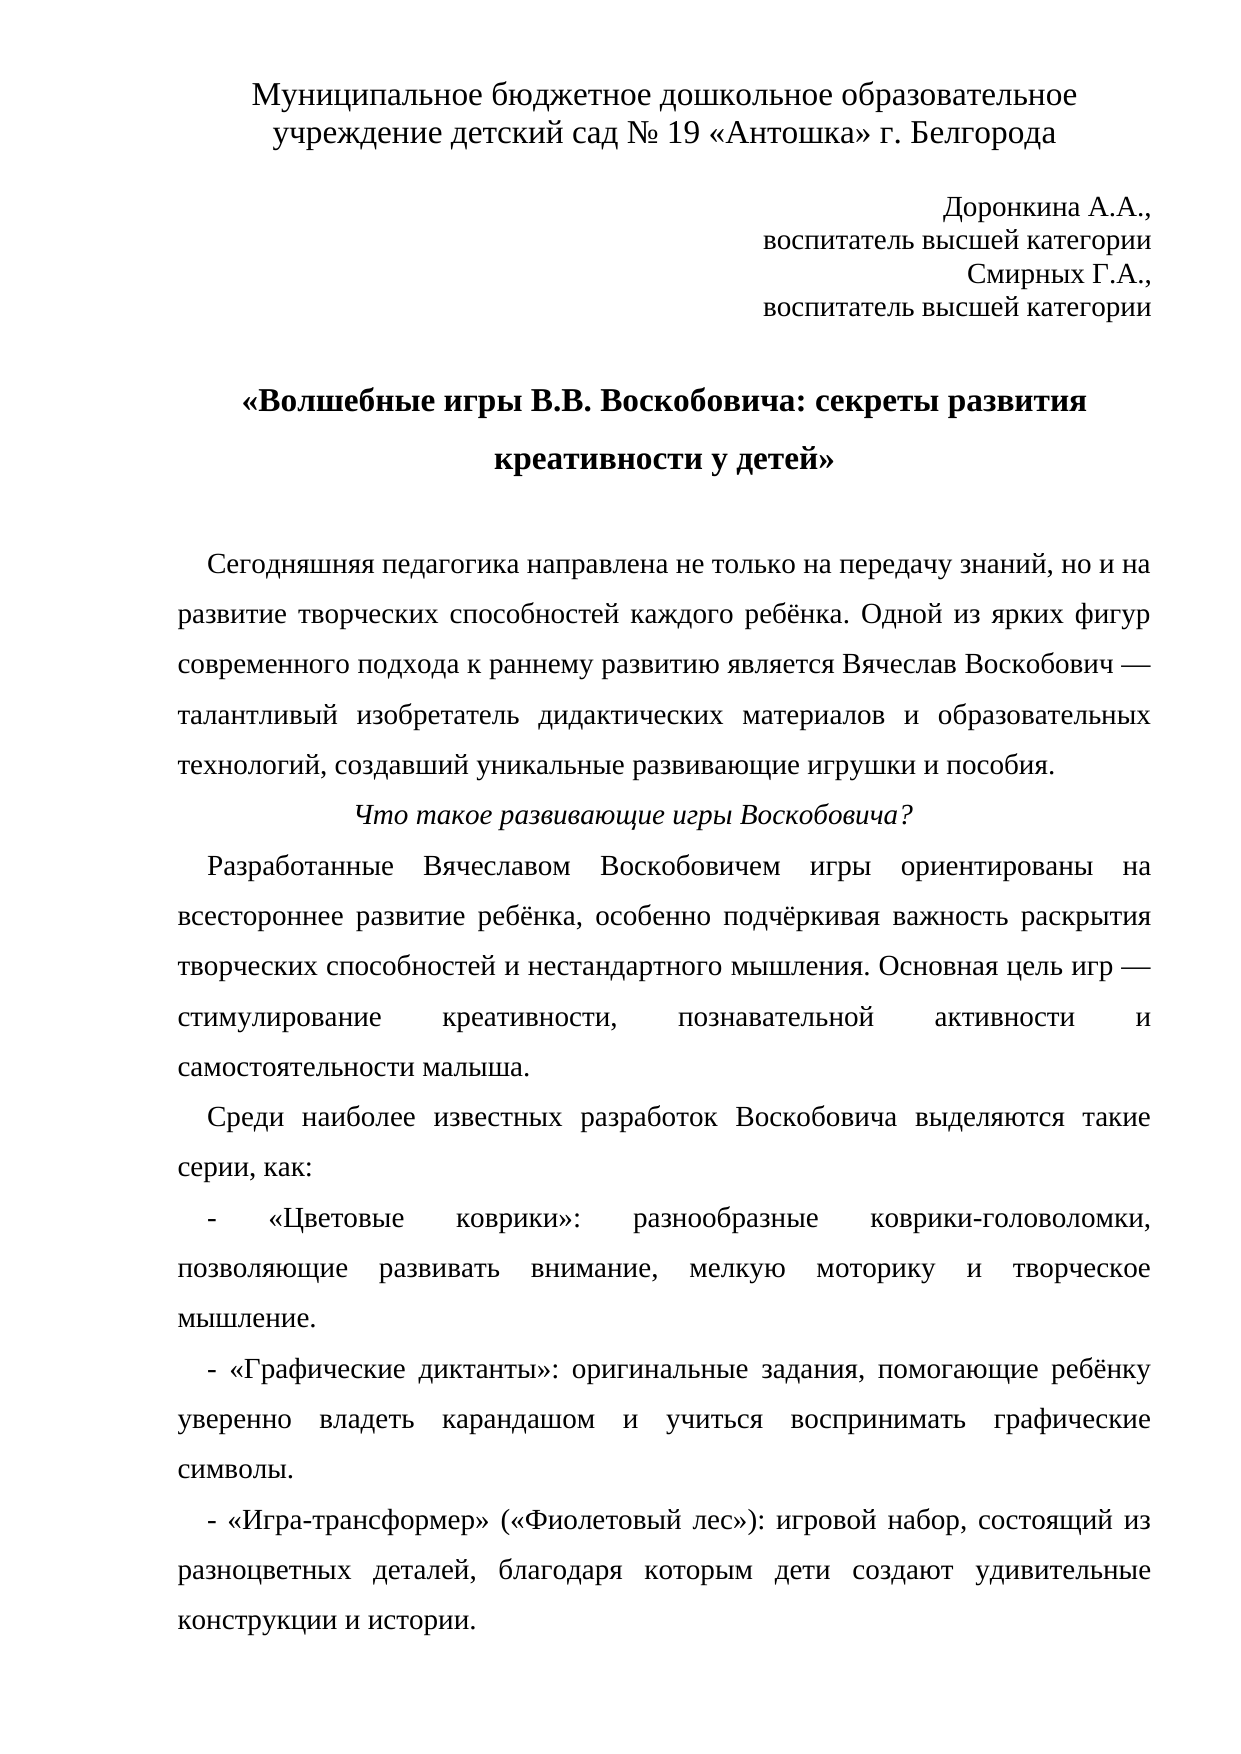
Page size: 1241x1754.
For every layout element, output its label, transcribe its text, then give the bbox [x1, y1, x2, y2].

text Сегодняшняя педагогика направлена не только на передачу знаний, но и на развитие творческих способностей каждого ребёнка. Одной из ярких фигур современного подхода к раннему развитию является Вячеслав Воскобович — талантливый изобретатель дидактических материалов и образовательных технологий, создавший уникальные развивающие игрушки и пособия. [177, 546, 1152, 781]
text - «Графические диктанты»: оригинальные задания, помогающие ребёнку уверенно владеть карандашом и учиться воспринимать графические символы. [177, 1351, 1152, 1485]
text Среди наиболее известных разработок Воскобовича выделяются такие серии, как: [177, 1099, 1152, 1183]
text - «Игра-трансформер» («Фиолетовый лес»): игровой набор, состоящий из разноцветных деталей, благодаря которым дети создают удивительные конструкции и истории. [177, 1502, 1152, 1636]
text Смирных Г.А., [177, 256, 1152, 289]
text воспитатель высшей категории [177, 222, 1152, 256]
text - «Цветовые коврики»: разнообразные коврики-головоломки, позволяющие развивать внимание, мелкую моторику и творческое мышление. [177, 1200, 1152, 1334]
text Доронкина А.А., [177, 189, 1152, 222]
text Разработанные Вячеславом Воскобовичем игры ориентированы на всестороннее развитие ребёнка, особенно подчёркивая важность раскрытия творческих способностей и нестандартного мышления. Основная цель игр — стимулирование креативности, познавательной активности и самостоятельности малыша. [177, 848, 1152, 1082]
text Муниципальное бюджетное дошкольное образовательное учреждение детский сад № 19 «Антошка» г. Белгорода [177, 74, 1152, 151]
text воспитатель высшей категории [177, 289, 1152, 323]
text Что такое развивающие игры Воскобовича? [177, 797, 1152, 831]
text «Волшебные игры В.В. Воскобовича: секреты развития креативности у детей» [177, 381, 1152, 476]
